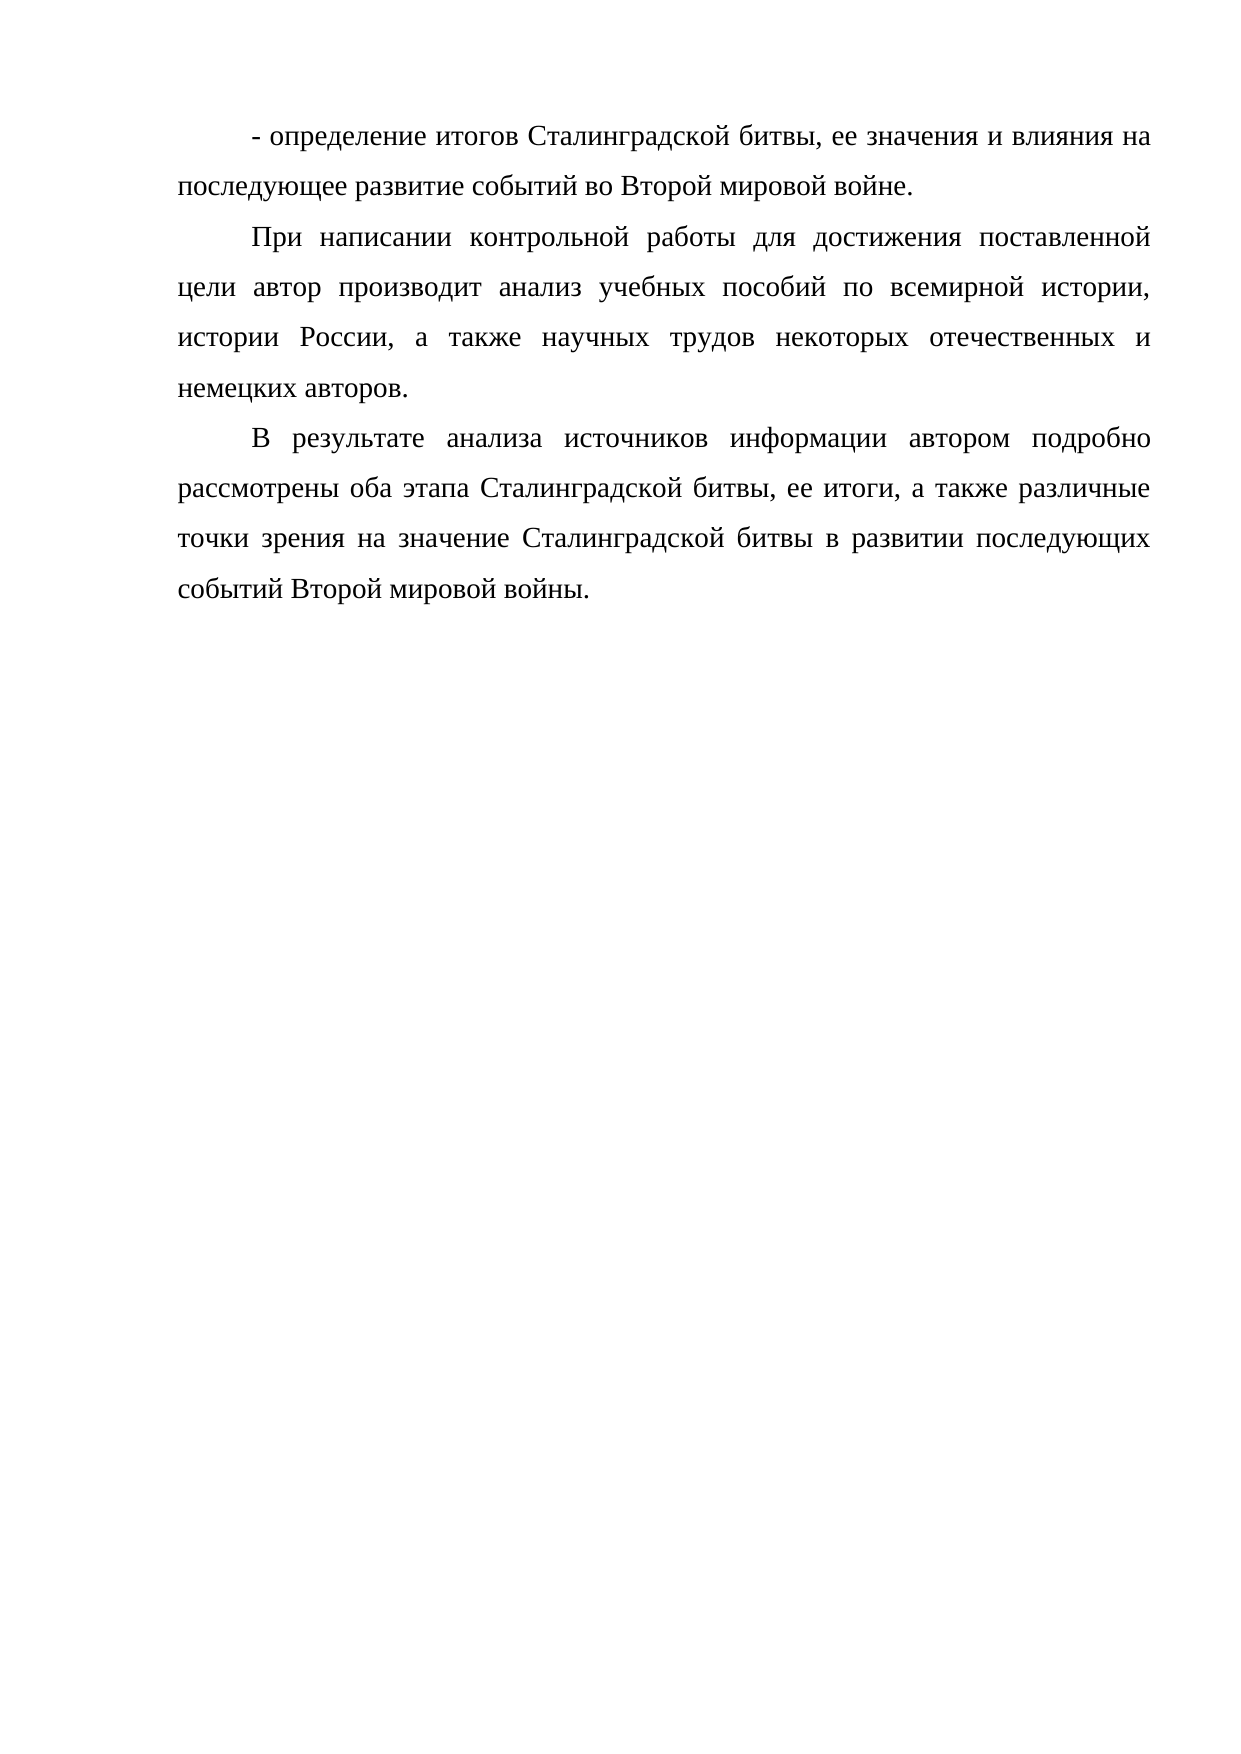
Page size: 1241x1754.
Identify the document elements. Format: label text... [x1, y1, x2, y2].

text - определение итогов Сталинградской битвы, ее значения и влияния на последующее развитие событий во Второй мировой войне. [177, 118, 1152, 202]
text При написании контрольной работы для достижения поставленной цели автор производит анализ учебных пособий по всемирной истории, истории России, а также научных трудов некоторых отечественных и немецких авторов. [177, 219, 1152, 403]
text В результате анализа источников информации автором подробно рассмотрены оба этапа Сталинградской битвы, ее итоги, а также различные точки зрения на значение Сталинградской битвы в развитии последующих событий Второй мировой войны. [177, 420, 1152, 604]
